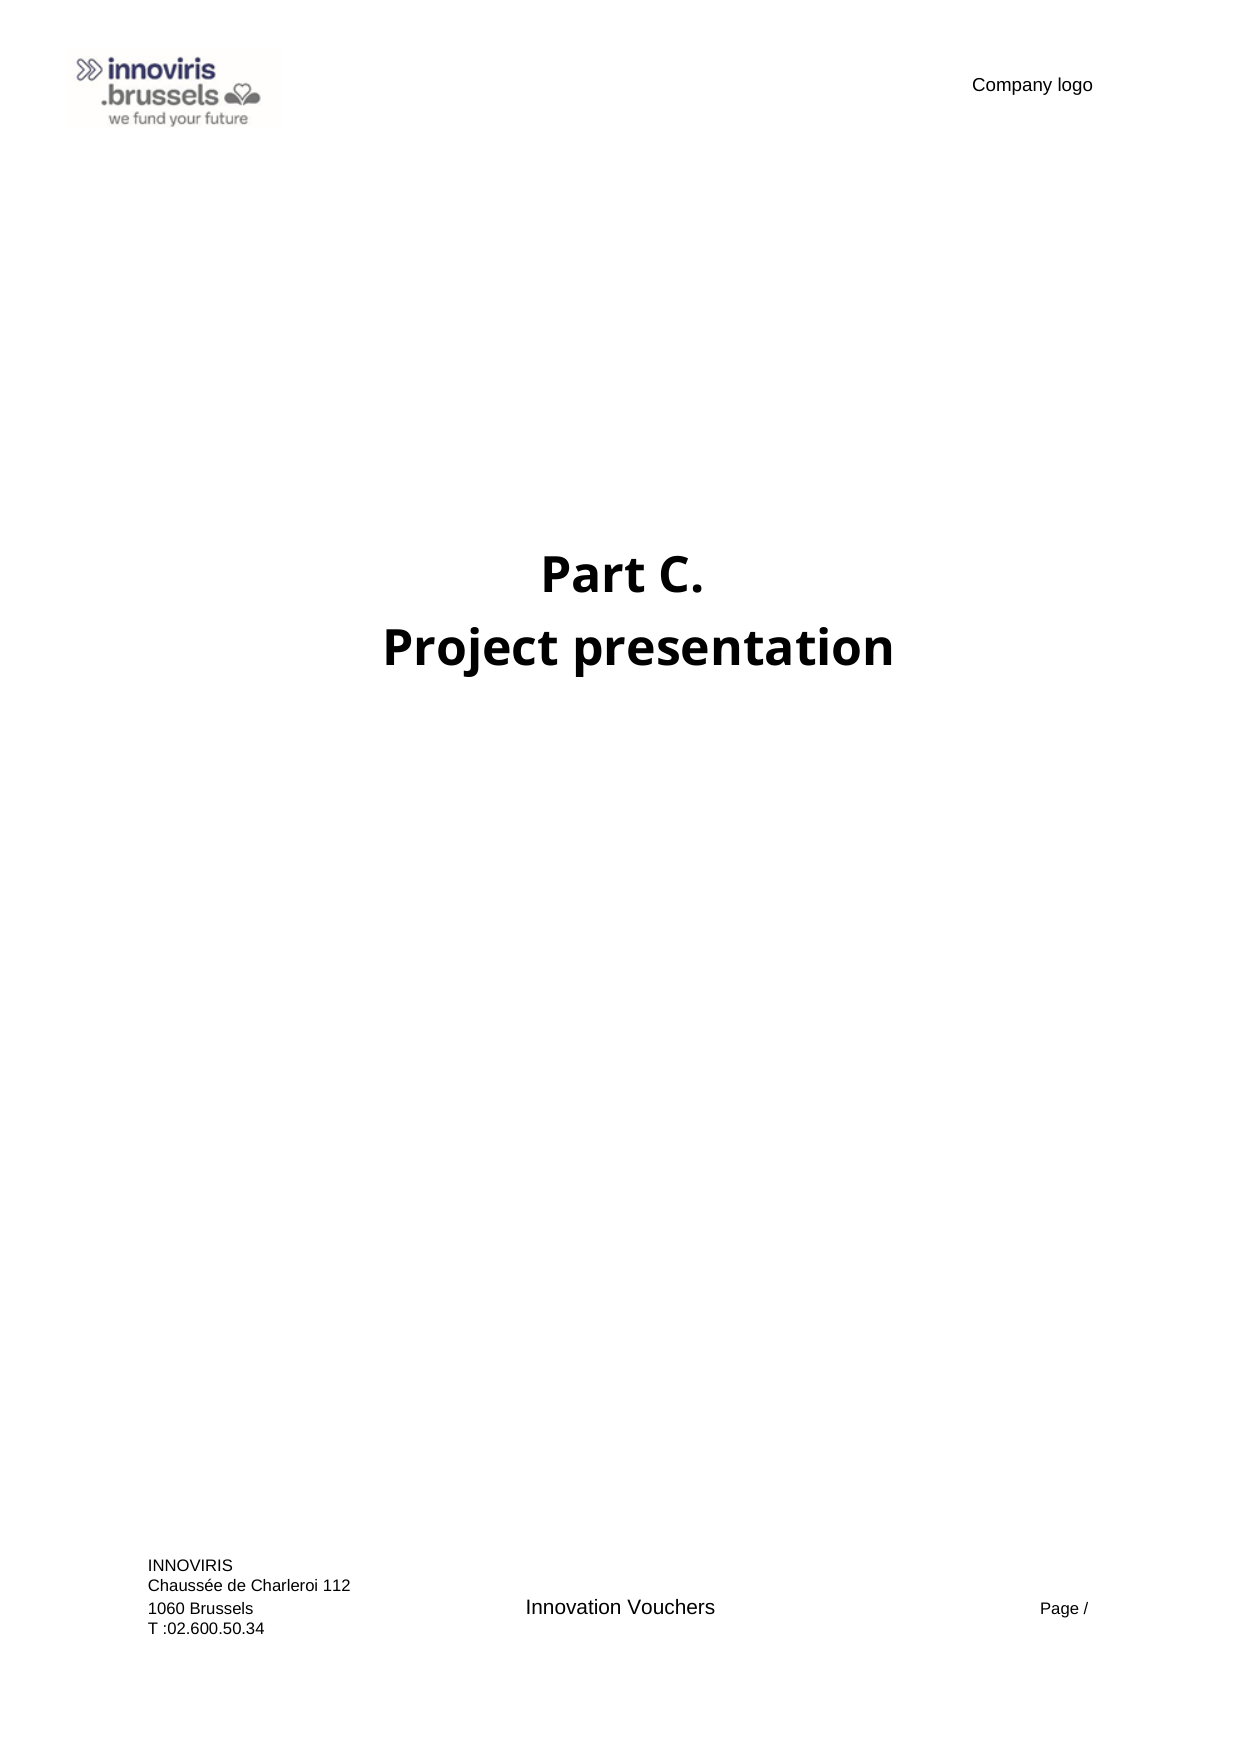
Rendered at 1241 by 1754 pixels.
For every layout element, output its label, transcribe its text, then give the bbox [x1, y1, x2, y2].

picture [65, 47, 282, 147]
subtitle Project presentation [185, 538, 1092, 680]
